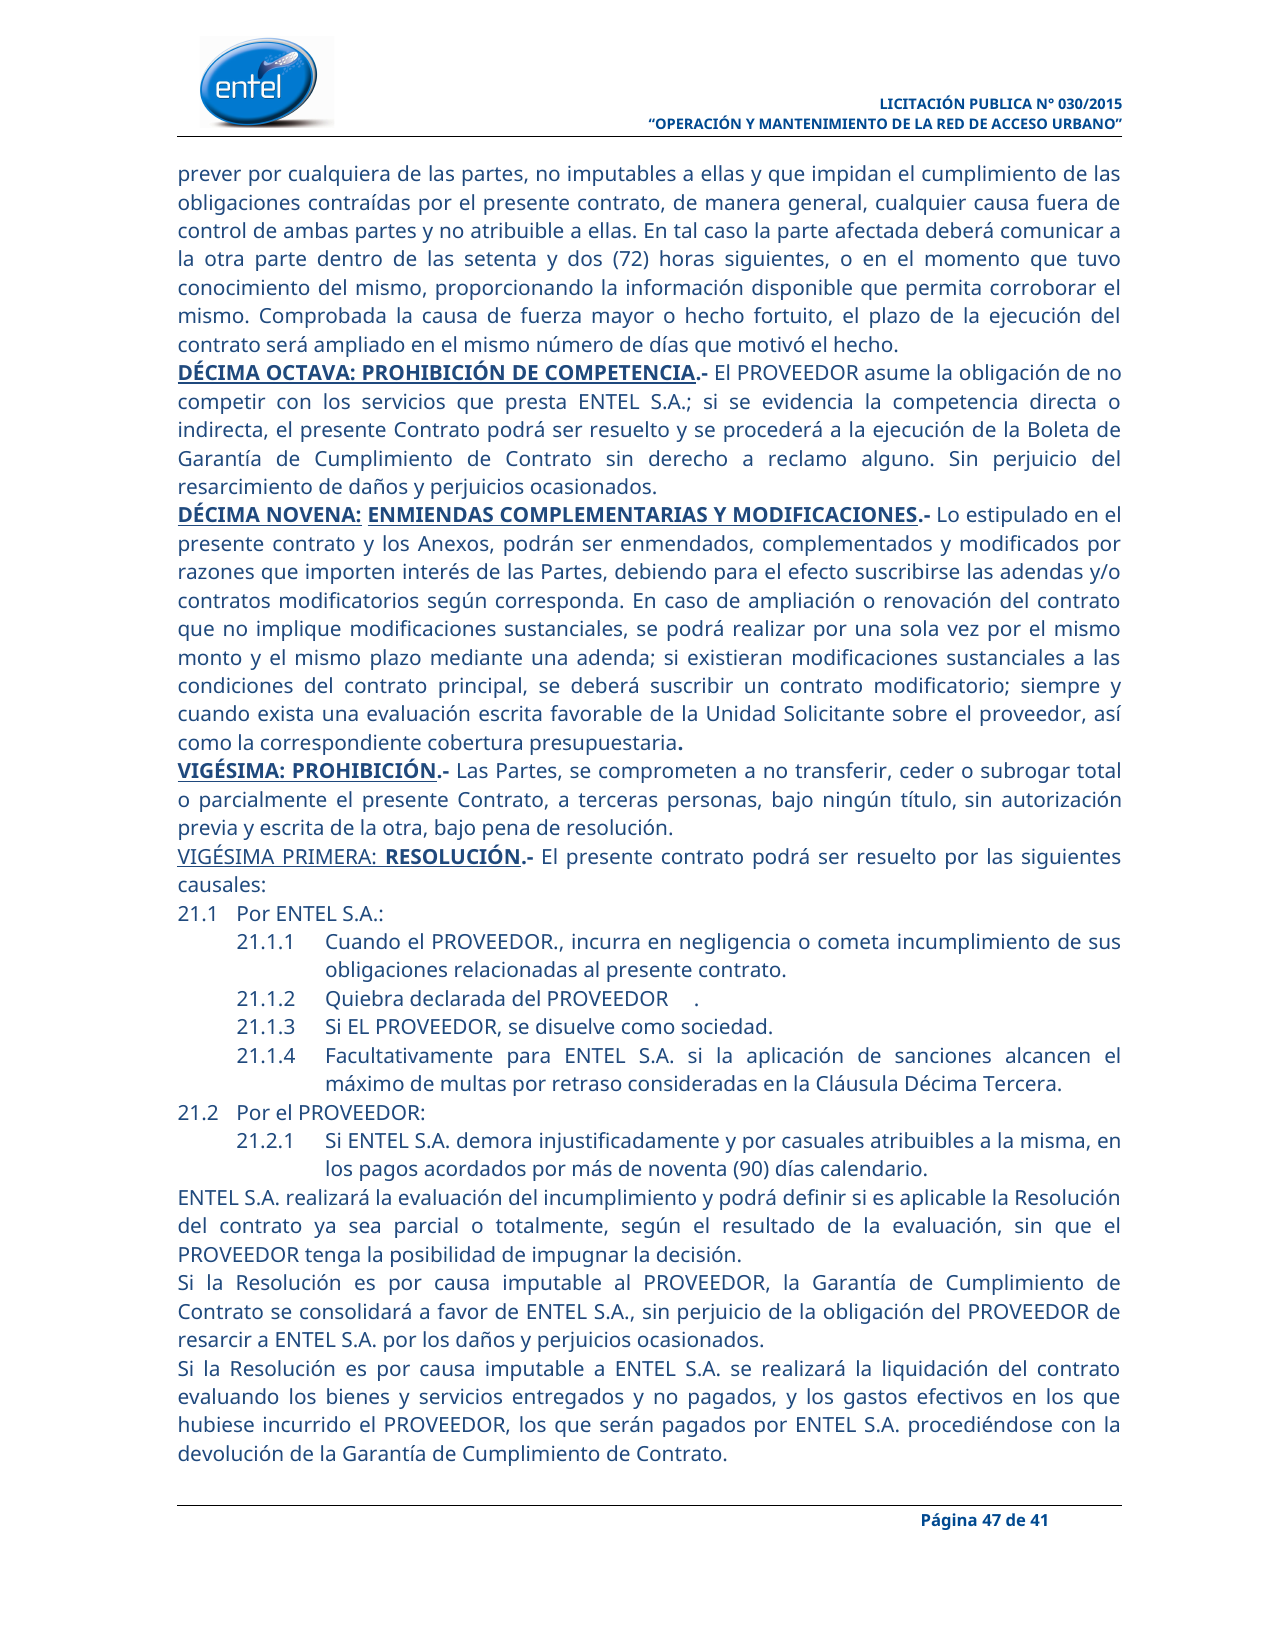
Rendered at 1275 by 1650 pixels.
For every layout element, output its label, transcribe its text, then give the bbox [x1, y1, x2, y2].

text Si la Resolución es por causa imputable al PROVEEDOR, la Garantía de Cumplimiento de Contrato se consolidará a favor de ENTEL S.A., sin perjuicio de la obligación del PROVEEDOR de resarcir a ENTEL S.A. por los daños y perjuicios ocasionados. [177, 1268, 1122, 1354]
text VIGÉSIMA: PROHIBICIÓN.- Las Partes, se comprometen a no transferir, ceder o subrogar total o parcialmente el presente Contrato, a terceras personas, bajo ningún título, sin autorización previa y escrita de la otra, bajo pena de resolución. [177, 756, 1122, 842]
text DÉCIMA NOVENA: ENMIENDAS COMPLEMENTARIAS Y MODIFICACIONES.- Lo estipulado en el presente contrato y los Anexos, podrán ser enmendados, complementados y modificados por razones que importen interés de las Partes, debiendo para el efecto suscribirse las adendas y/o contratos modificatorios según corresponda. En caso de ampliación o renovación del contrato que no implique modificaciones sustanciales, se podrá realizar por una sola vez por el mismo monto y el mismo plazo mediante una adenda; si existieran modificaciones sustanciales a las condiciones del contrato principal, se deberá suscribir un contrato modificatorio; siempre y cuando exista una evaluación escrita favorable de la Unidad Solicitante sobre el proveedor, así como la correspondiente cobertura presupuestaria. [177, 501, 1122, 756]
text DÉCIMA OCTAVA: PROHIBICIÓN DE COMPETENCIA.- El PROVEEDOR asume la obligación de no competir con los servicios que presta ENTEL S.A.; si se evidencia la competencia directa o indirecta, el presente Contrato podrá ser resuelto y se procederá a la ejecución de la Boleta de Garantía de Cumplimiento de Contrato sin derecho a reclamo alguno. Sin perjuicio del resarcimiento de daños y perjuicios ocasionados. [177, 358, 1122, 501]
text 21.1.3 Si EL PROVEEDOR, se disuelve como sociedad. [177, 1012, 1122, 1041]
text 21.1.2 Quiebra declarada del PROVEEDOR . [177, 984, 1122, 1012]
text ENTEL S.A. realizará la evaluación del incumplimiento y podrá definir si es aplicable la Resolución del contrato ya sea parcial o totalmente, según el resultado de la evaluación, sin que el PROVEEDOR tenga la posibilidad de impugnar la decisión. [177, 1183, 1122, 1268]
picture [199, 36, 335, 128]
text 21.1.4 Facultativamente para ENTEL S.A. si la aplicación de sanciones alcancen el máximo de multas por retraso consideradas en la Cláusula Décima Tercera. [236, 1041, 1122, 1098]
text 21.1 Por ENTEL S.A.: [177, 899, 1122, 927]
text 21.2 Por el PROVEEDOR: [177, 1098, 1122, 1126]
text Si la Resolución es por causa imputable a ENTEL S.A. se realizará la liquidación del contrato evaluando los bienes y servicios entregados y no pagados, y los gastos efectivos en los que hubiese incurrido el PROVEEDOR, los que serán pagados por ENTEL S.A. procediéndose con la devolución de la Garantía de Cumplimiento de Contrato. [177, 1354, 1122, 1467]
text VIGÉSIMA PRIMERA: RESOLUCIÓN.- El presente contrato podrá ser resuelto por las siguientes causales: [177, 842, 1122, 899]
text 21.2.1 Si ENTEL S.A. demora injustificadamente y por casuales atribuibles a la misma, en los pagos acordados por más de noventa (90) días calendario. [236, 1126, 1122, 1183]
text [177, 159, 1122, 358]
text 21.1.1 Cuando el PROVEEDOR., incurra en negligencia o cometa incumplimiento de sus obligaciones relacionadas al presente contrato. [236, 927, 1122, 984]
